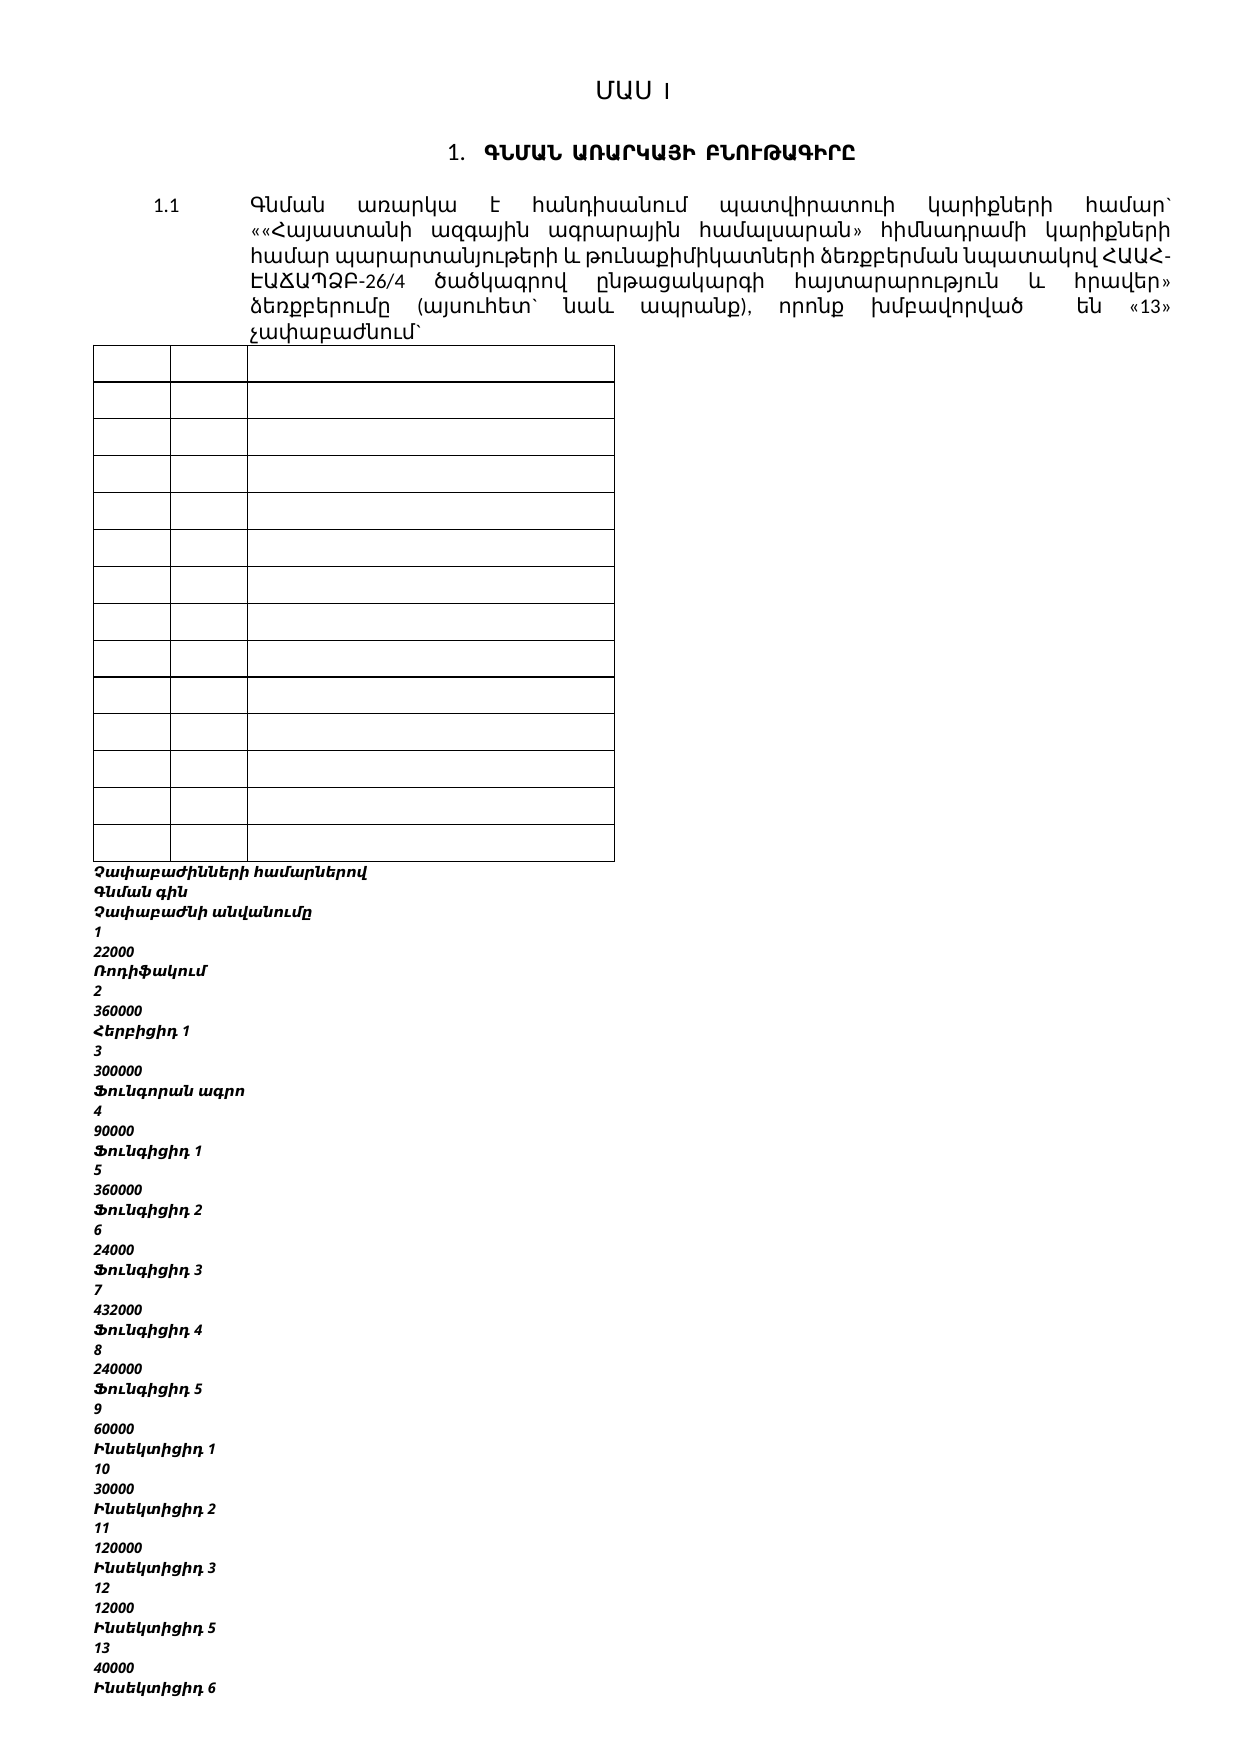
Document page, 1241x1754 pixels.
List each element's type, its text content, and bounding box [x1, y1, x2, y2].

list ԳՆՄԱՆ ԱՌԱՐԿԱՅԻ ԲՆՈՒԹԱԳԻՐԸ [131, 136, 1171, 167]
text ՄԱՍ I [94, 75, 1171, 106]
subtitle Գնման առարկա է հանդիսանում պատվիրատուի կարիքների համար` ««Հայաստանի ազգային ագրարային համալսարան» հիմնադրամի կարիքների համար պարարտանյութերի և թունաքիմիկատների ձեռքբերման նպատակով ՀԱԱՀ-ԷԱՃԱՊՁԲ-26/4 ծածկագրով ընթացակարգի հայտարարություն և հրավեր» ձեռքբերումը (այսուհետ` նաև ապրանք), որոնք խմբավորված են «13» չափաբաժնում` [153, 192, 1171, 344]
